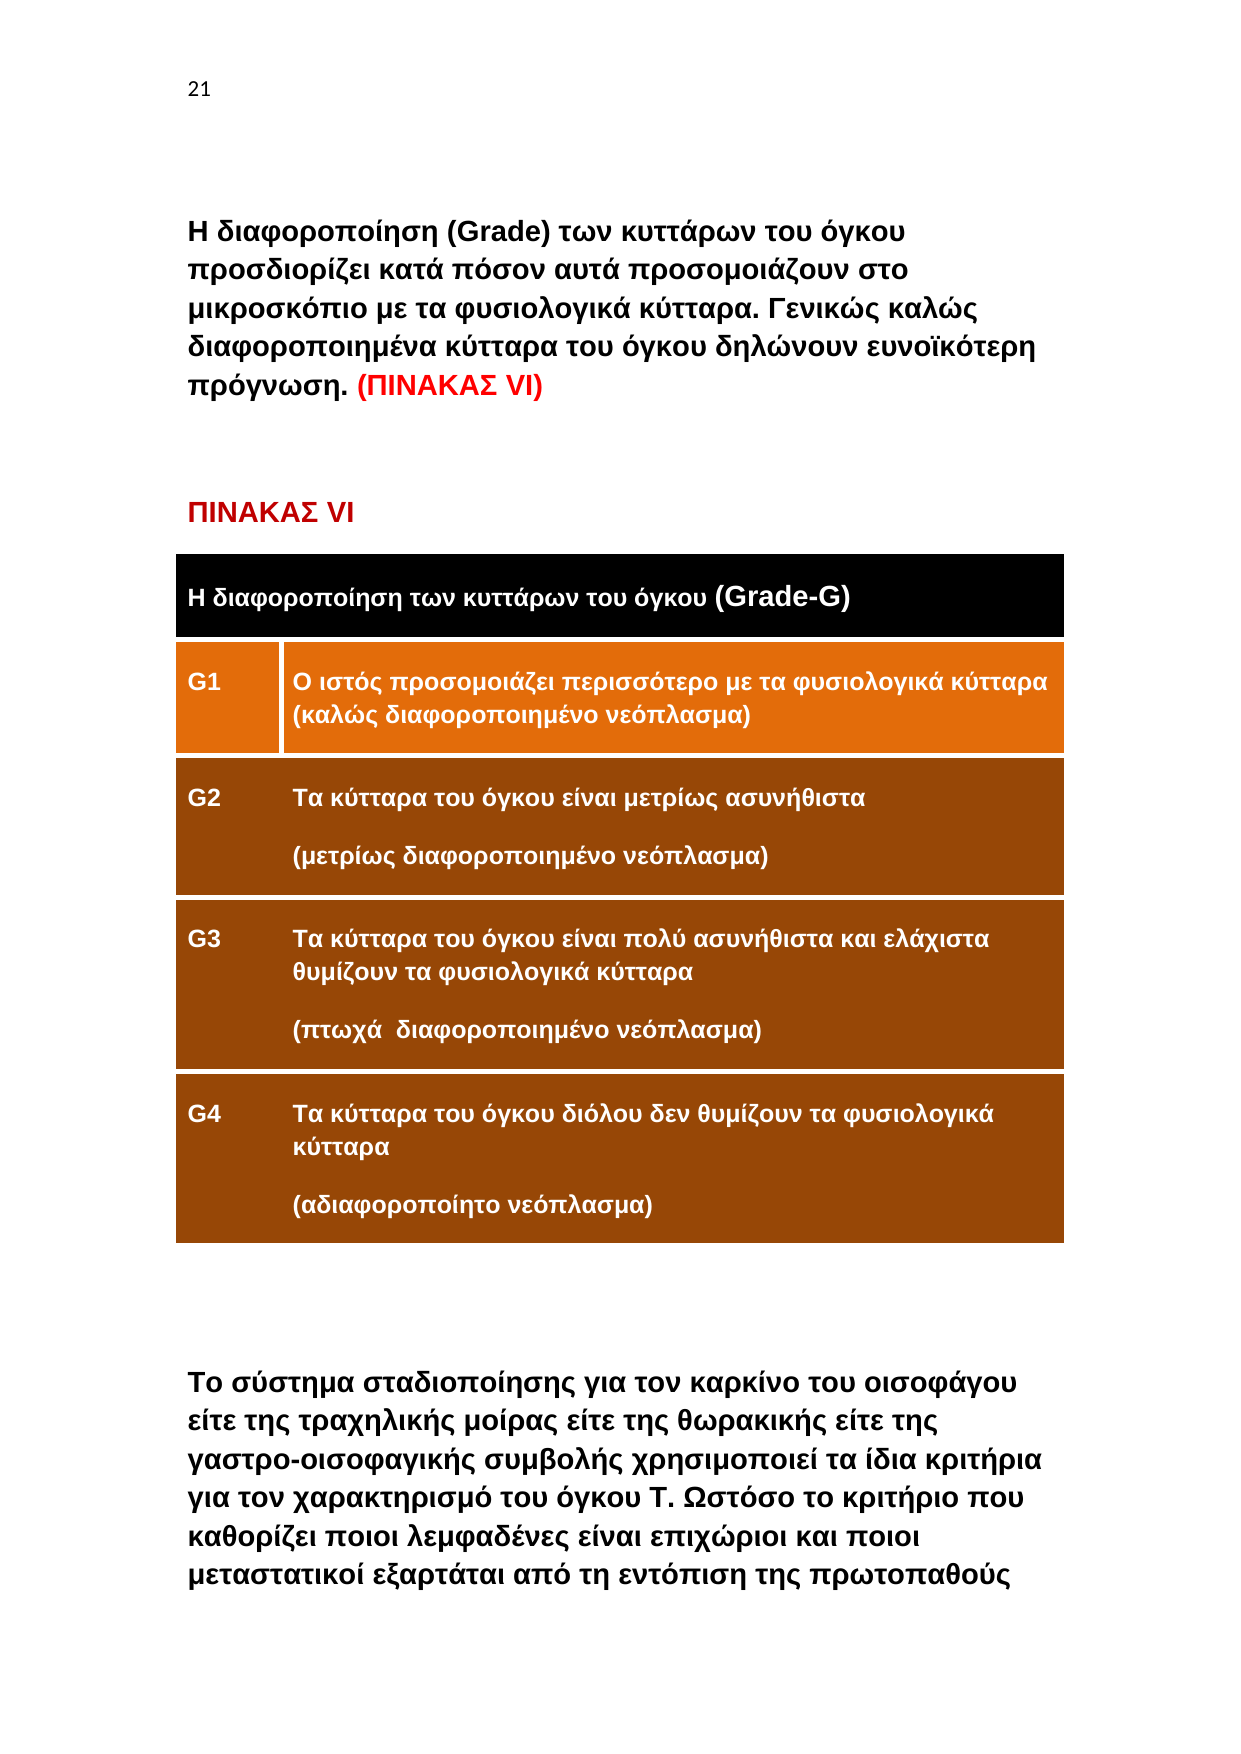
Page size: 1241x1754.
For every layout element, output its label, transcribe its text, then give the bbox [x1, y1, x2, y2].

table_cell Τα κύτταρα του όγκου είναι μετρίως ασυνήθιστα (μετρίως διαφοροποιημένο νεόπλασμα) [281, 758, 1064, 895]
table_cell G1 [176, 642, 279, 753]
text Η διαφοροποίηση (Grade) των κυττάρων του όγκου προσδιορίζει κατά πόσον αυτά προσομοιάζουν στο μικροσκόπιο με τα φυσιολογικά κύτταρα. Γενικώς καλώς διαφοροποιημένα κύτταρα του όγκου δηλώνουν ευνοϊκότερη πρόγνωση. (ΠΙΝΑΚΑΣ VΙ) [187, 213, 1053, 401]
table_cell O ιστός προσομοιάζει περισσότερο με τα φυσιολογικά κύτταρα (καλώς διαφοροποιημένο νεόπλασμα) [284, 642, 1064, 753]
table_header Η διαφοροποίηση των κυττάρων του όγκου (Grade-G) [176, 554, 1064, 637]
table_cell Τα κύτταρα του όγκου είναι πολύ ασυνήθιστα και ελάχιστα θυμίζουν τα φυσιολογικά κύτταρα (πτωχά διαφοροποιημένο νεόπλασμα) [281, 900, 1064, 1069]
table_cell G3 [176, 900, 281, 1069]
table_cell G2 [176, 758, 281, 895]
text ΠΙΝΑΚΑΣ VΙ [187, 495, 1053, 528]
table_cell Τα κύτταρα του όγκου διόλου δεν θυμίζουν τα φυσιολογικά κύτταρα (αδιαφοροποίητο νεόπλασμα) [281, 1074, 1064, 1243]
table_cell G4 [176, 1074, 281, 1243]
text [187, 1332, 1053, 1591]
